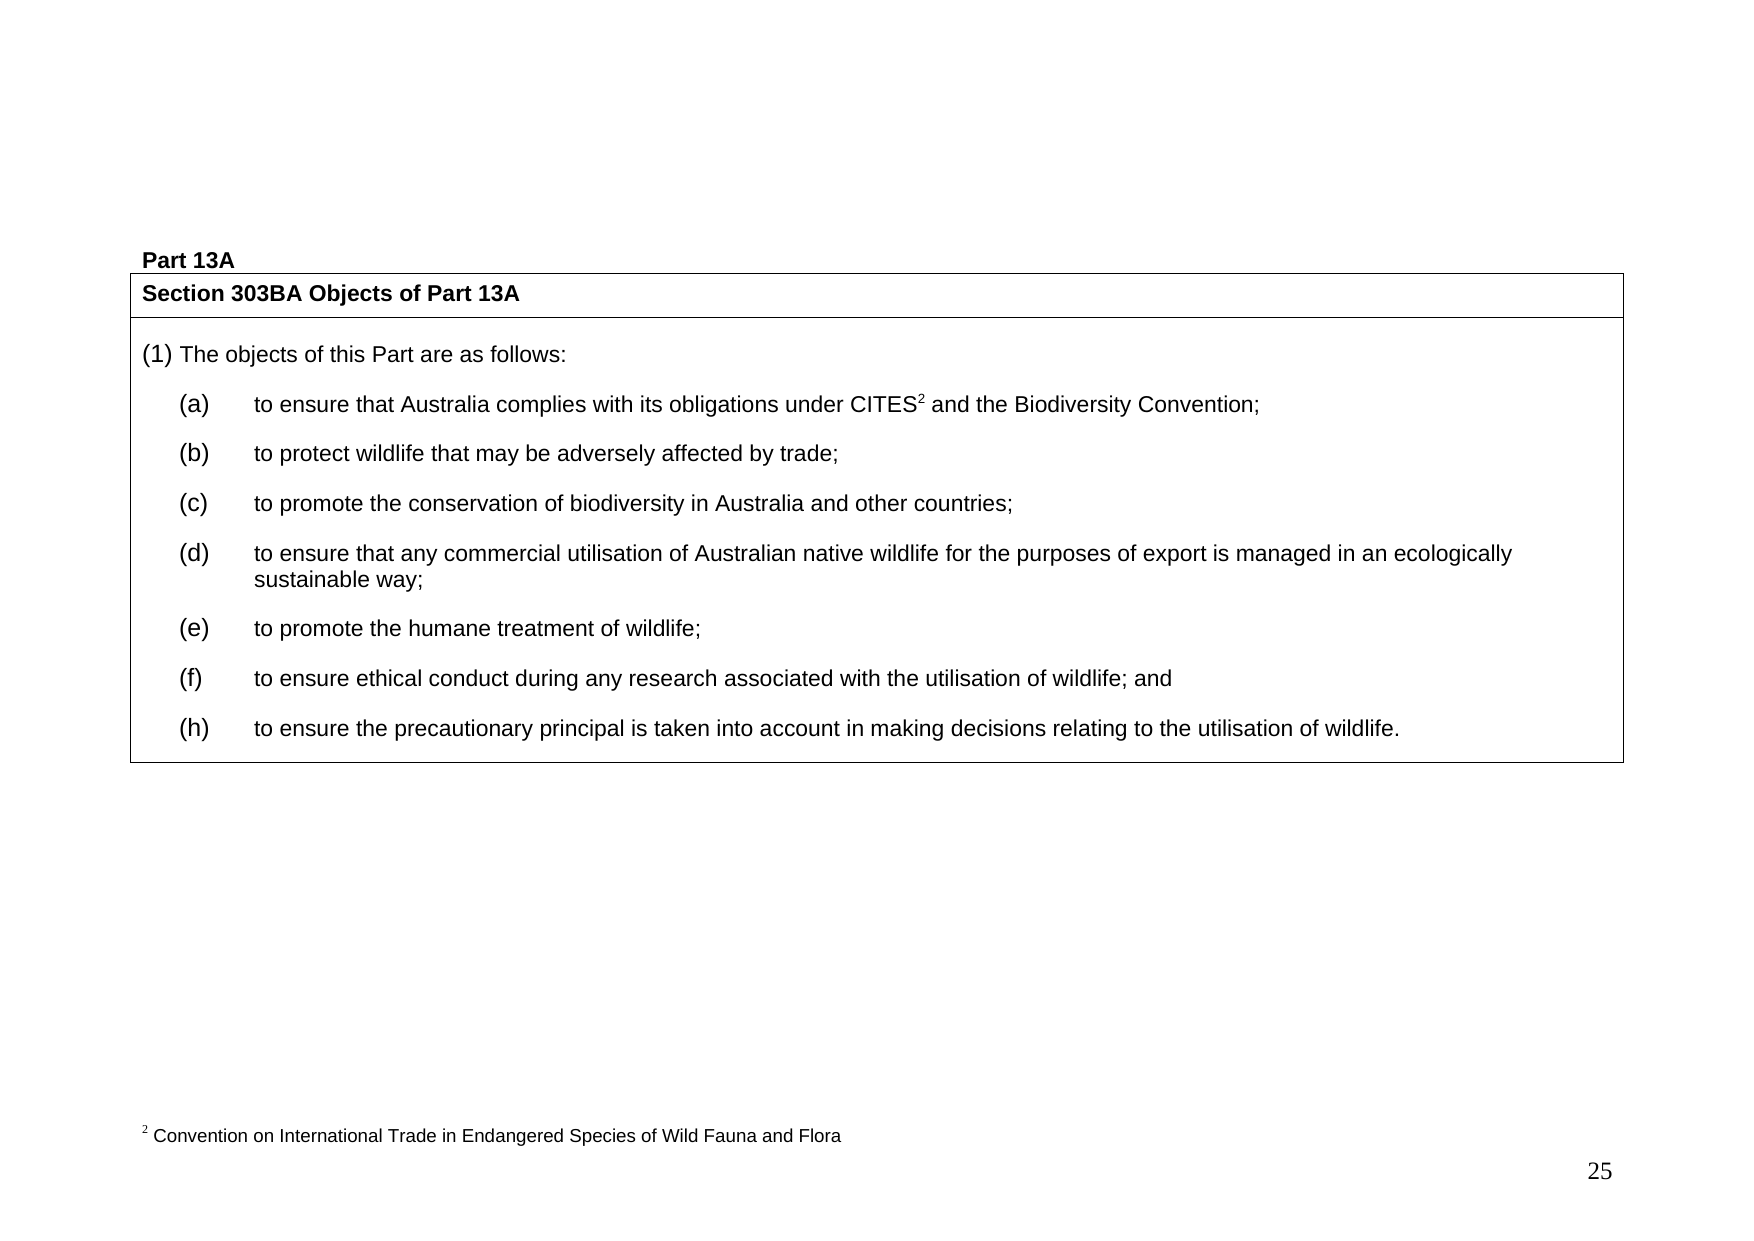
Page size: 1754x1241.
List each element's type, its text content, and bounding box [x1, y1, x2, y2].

text Part 13A [142, 247, 1612, 273]
table_cell The objects of this Part are as follows: to ensure that Australia complies with its obligations under CITES and the Biodiversity Convention; to protect wildlife that may be adversely affected by trade; to promote the conservation of biodiversity in Australia and other countries; to ensure that any commercial utilisation of Australian native wildlife for the purposes of export is managed in an ecologically sustainable way; to promote the humane treatment of wildlife; to ensure ethical conduct during any research associated with the utilisation of wildlife; and to ensure the precautionary principal is taken into account in making decisions relating to the utilisation of wildlife. [131, 318, 1623, 762]
table_header Section 303BA Objects of Part 13A [131, 274, 1623, 317]
